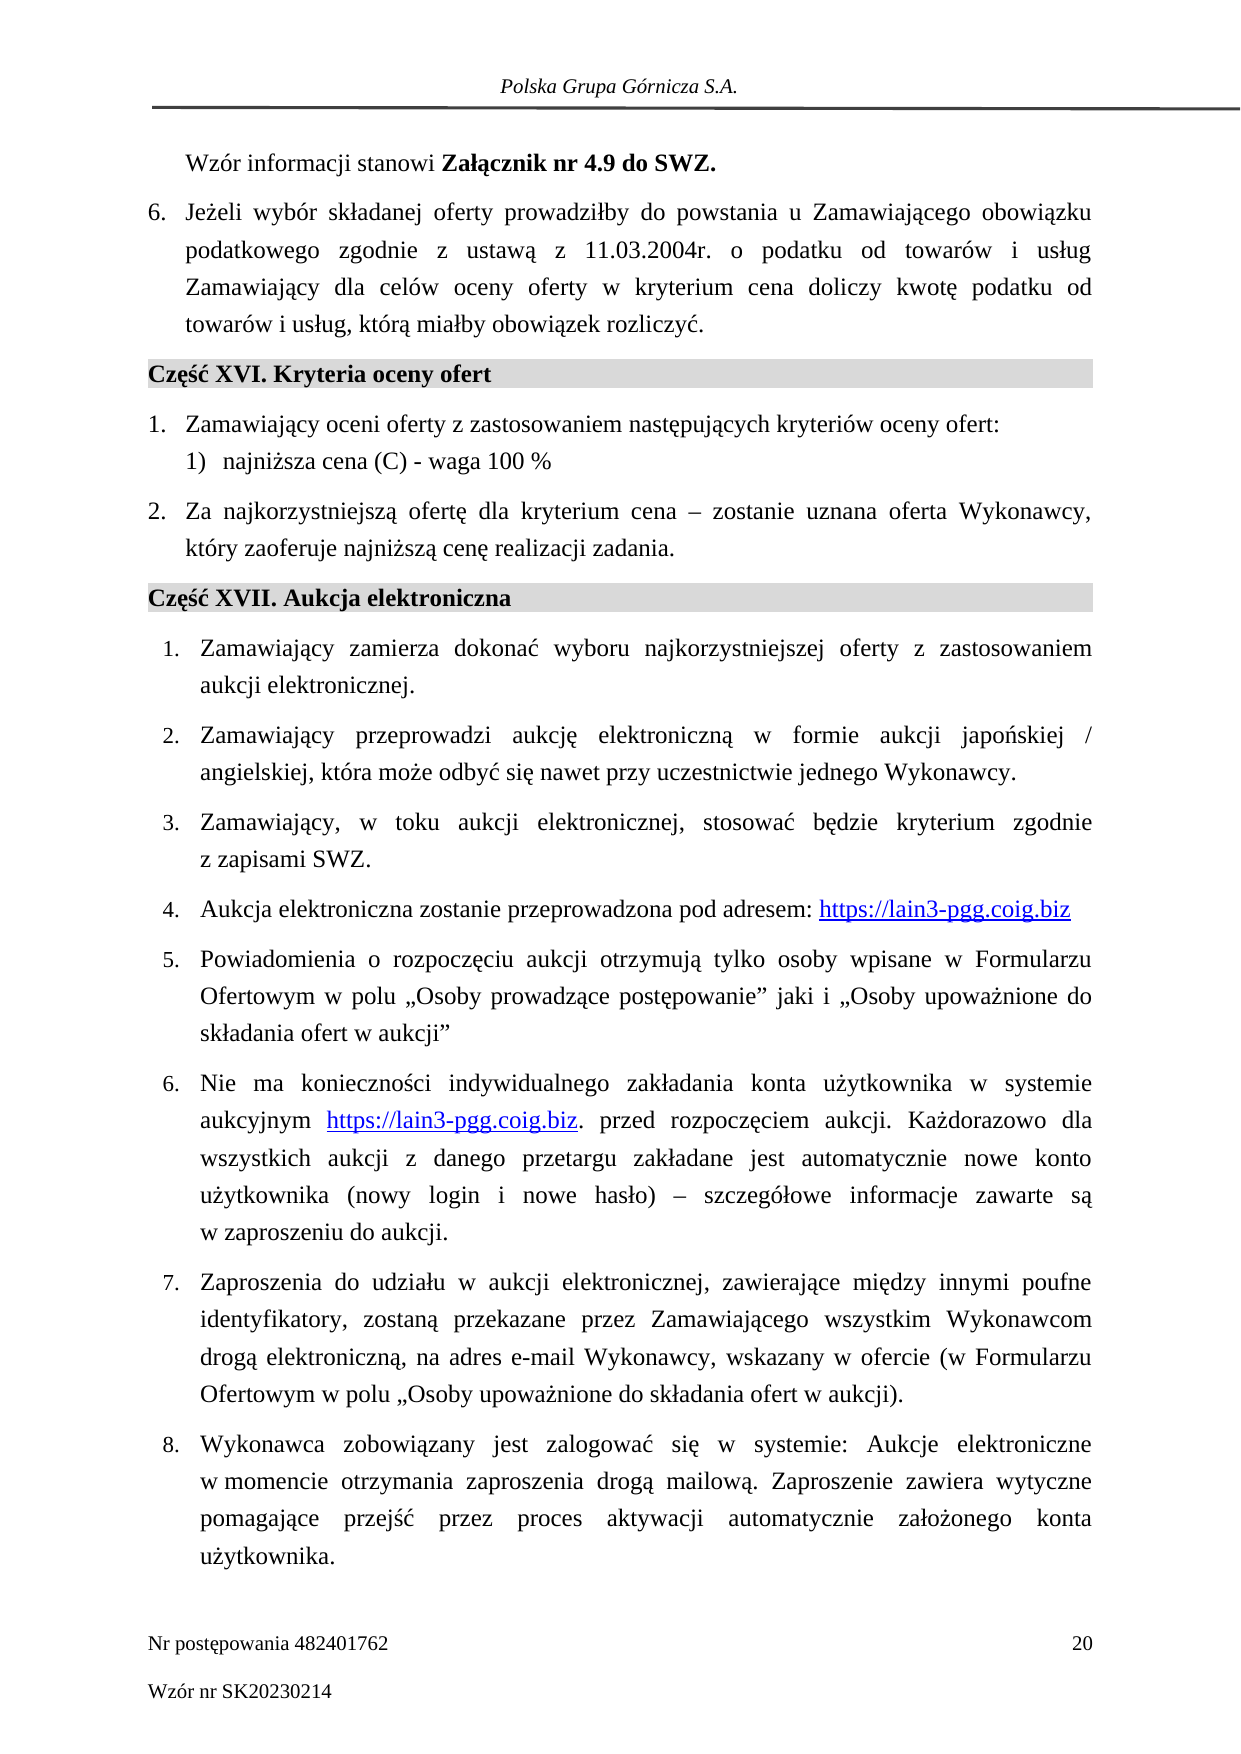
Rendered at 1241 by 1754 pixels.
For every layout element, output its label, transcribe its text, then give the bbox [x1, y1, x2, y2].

list Zamawiający oceni oferty z zastosowaniem następujących kryteriów oceny ofert: [148, 409, 1093, 438]
list najniższa cena (C) - waga 100 % [185, 446, 1093, 475]
list Powiadomienia o rozpoczęciu aukcji otrzymują tylko osoby wpisane w Formularzu Ofertowym w polu „Osoby prowadzące postępowanie” jaki i „Osoby upoważnione do składania ofert w aukcji” [162, 944, 1093, 1047]
list Zamawiający, w toku aukcji elektronicznej, stosować będzie kryterium zgodnie z zapisami SWZ. [162, 807, 1093, 873]
list Zaproszenia do udziału w aukcji elektronicznej, zawierające między innymi poufne identyfikatory, zostaną przekazane przez Zamawiającego wszystkim Wykonawcom drogą elektroniczną, na adres e-mail Wykonawcy, wskazany w ofercie (w Formularzu Ofertowym w polu „Osoby upoważnione do składania ofert w aukcji). [162, 1267, 1093, 1408]
list Wykonawca zobowiązany jest zalogować się w systemie: Aukcje elektroniczne w momencie otrzymania zaproszenia drogą mailową. Zaproszenie zawiera wytyczne pomagające przejść przez proces aktywacji automatycznie założonego konta użytkownika. [162, 1429, 1093, 1569]
subtitle Część XVI. Kryteria oceny ofert [148, 359, 1093, 388]
subtitle Część XVII. Aukcja elektroniczna [148, 583, 1093, 612]
list Aukcja elektroniczna zostanie przeprowadzona pod adresem: https://lain3-pgg.coig.biz [162, 894, 1093, 923]
text Wzór informacji stanowi Załącznik nr 4.9 do SWZ. [185, 148, 1093, 176]
list Nie ma konieczności indywidualnego zakładania konta użytkownika w systemie aukcyjnym https://lain3-pgg.coig.biz. przed rozpoczęciem aukcji. Każdorazowo dla wszystkich aukcji z danego przetargu zakładane jest automatycznie nowe konto użytkownika (nowy login i nowe hasło) – szczegółowe informacje zawarte są w zaproszeniu do aukcji. [162, 1068, 1093, 1246]
list Za najkorzystniejszą ofertę dla kryterium cena – zostanie uznana oferta Wykonawcy, który zaoferuje najniższą cenę realizacji zadania. [148, 496, 1093, 562]
list Zamawiający przeprowadzi aukcję elektroniczną w formie aukcji japońskiej / angielskiej, która może odbyć się nawet przy uczestnictwie jednego Wykonawcy. [162, 720, 1093, 786]
list Jeżeli wybór składanej oferty prowadziłby do powstania u Zamawiającego obowiązku podatkowego zgodnie z ustawą z 11.03.2004r. o podatku od towarów i usług Zamawiający dla celów oceny oferty w kryterium cena doliczy kwotę podatku od towarów i usług, którą miałby obowiązek rozliczyć. [148, 197, 1093, 338]
list Zamawiający zamierza dokonać wyboru najkorzystniejszej oferty z zastosowaniem aukcji elektronicznej. [162, 633, 1093, 699]
